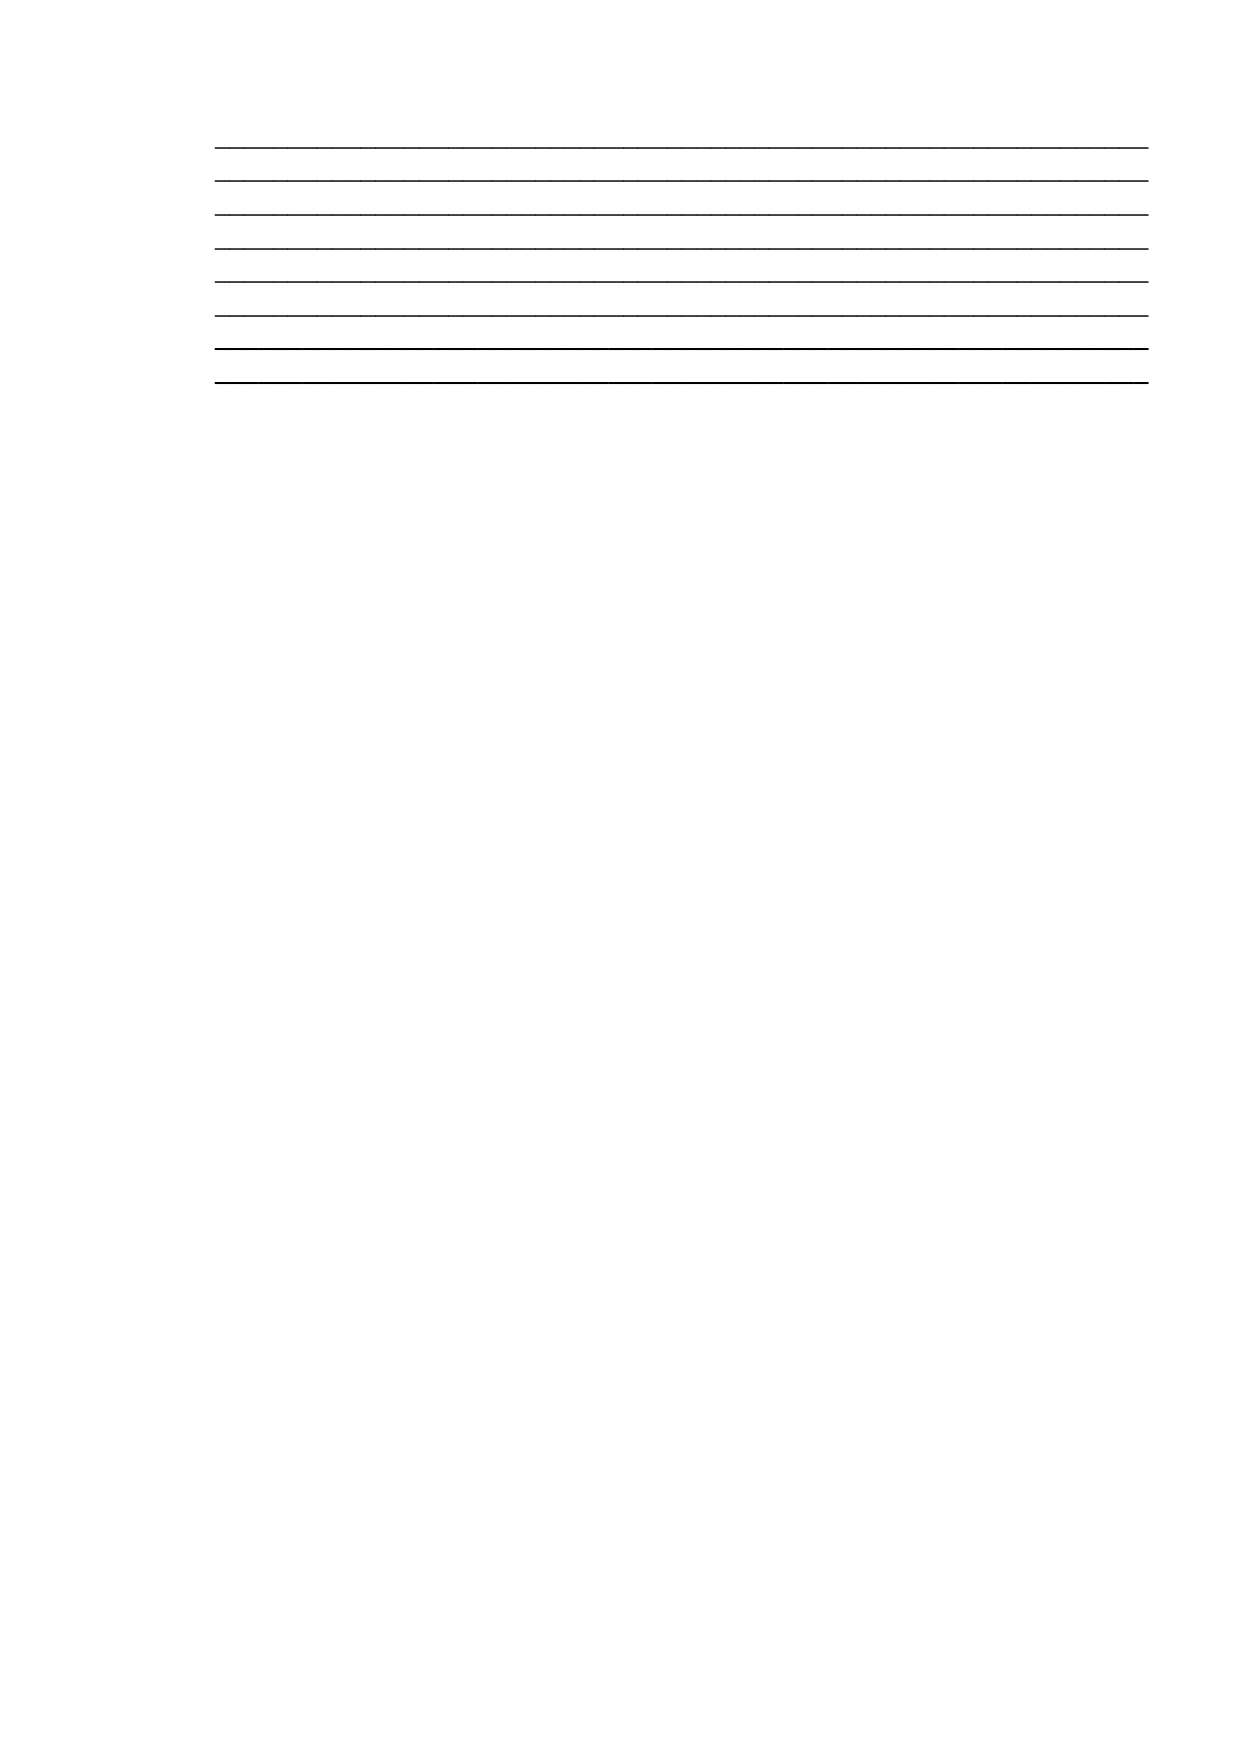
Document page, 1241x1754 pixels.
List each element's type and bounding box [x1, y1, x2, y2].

text [215, 118, 1152, 386]
